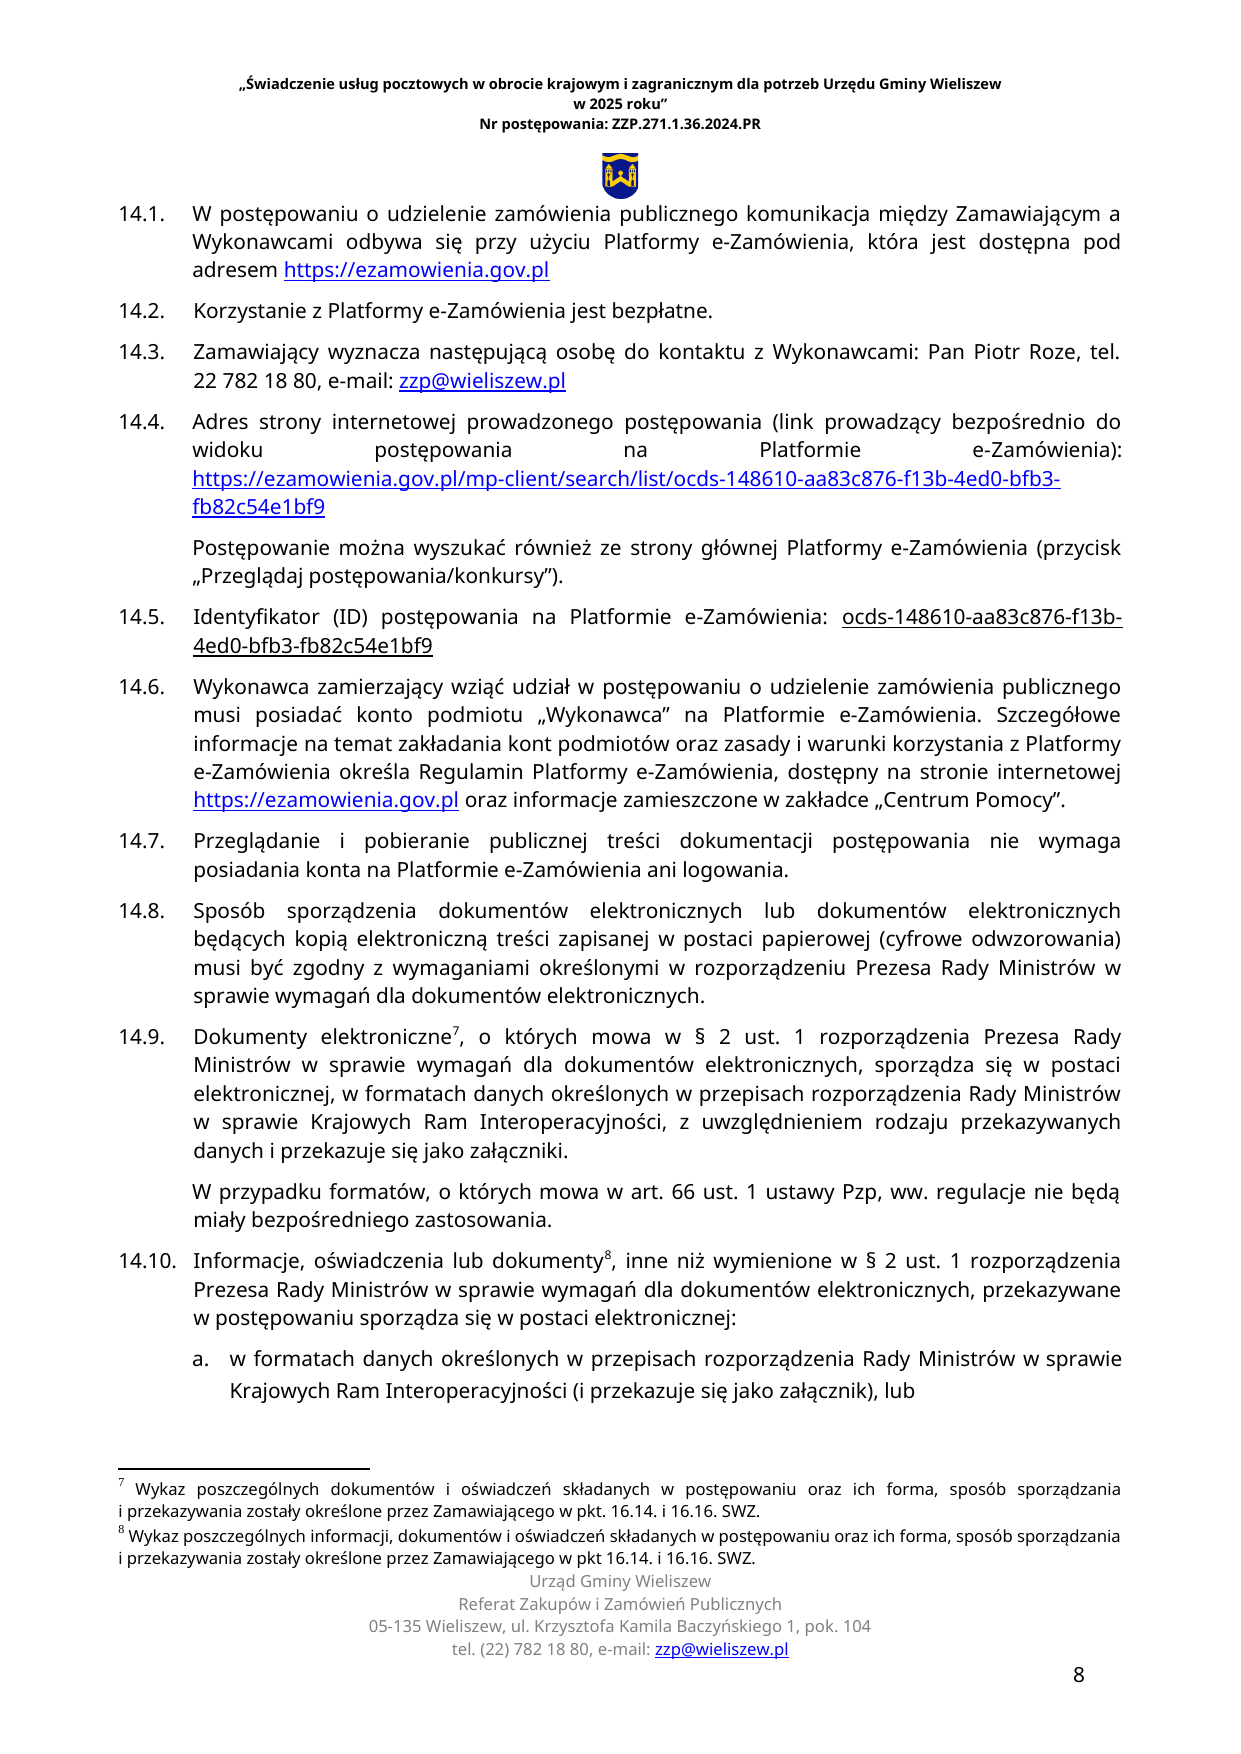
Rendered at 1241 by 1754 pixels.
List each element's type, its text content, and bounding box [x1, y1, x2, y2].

text 14.5. Identyfikator (ID) postępowania na Platformie e-Zamówienia: ocds-148610-aa83c876-f13b-4ed0-bfb3-fb82c54e1bf9 [118, 602, 1122, 659]
text 14.6. Wykonawca zamierzający wziąć udział w postępowaniu o udzielenie zamówienia publicznego musi posiadać konto podmiotu „Wykonawca” na Platformie e-Zamówienia. Szczegółowe informacje na temat zakładania kont podmiotów oraz zasady i warunki korzystania z Platformy e-Zamówienia określa Regulamin Platformy e-Zamówienia, dostępny na stronie internetowej https://ezamowienia.gov.pl oraz informacje zamieszczone w zakładce „Centrum Pomocy”. [118, 672, 1122, 814]
text 14.1. W postępowaniu o udzielenie zamówienia publicznego komunikacja między Zamawiającym a Wykonawcami odbywa się przy użyciu Platformy e-Zamówienia, która jest dostępna pod adresem https://ezamowienia.gov.pl [118, 199, 1122, 284]
text W przypadku formatów, o których mowa w art. 66 ust. 1 ustawy Pzp, ww. regulacje nie będą miały bezpośredniego zastosowania. [192, 1177, 1122, 1234]
text 14.10. Informacje, oświadczenia lub dokumenty, inne niż wymienione w § 2 ust. 1 rozporządzenia Prezesa Rady Ministrów w sprawie wymagań dla dokumentów elektronicznych, przekazywane w postępowaniu sporządza się w postaci elektronicznej: [118, 1246, 1122, 1332]
text Postępowanie można wyszukać również ze strony głównej Platformy e-Zamówienia (przycisk „Przeglądaj postępowania/konkursy”). [192, 533, 1122, 590]
picture [602, 153, 639, 199]
list w formatach danych określonych w przepisach rozporządzenia Rady Ministrów w sprawie Krajowych Ram Interoperacyjności (i przekazuje się jako załącznik), lub [192, 1344, 1122, 1405]
text 14.8. Sposób sporządzenia dokumentów elektronicznych lub dokumentów elektronicznych będących kopią elektroniczną treści zapisanej w postaci papierowej (cyfrowe odwzorowania) musi być zgodny z wymaganiami określonymi w rozporządzeniu Prezesa Rady Ministrów w sprawie wymagań dla dokumentów elektronicznych. [118, 896, 1122, 1010]
text 14.7. Przeglądanie i pobieranie publicznej treści dokumentacji postępowania nie wymaga posiadania konta na Platformie e-Zamówienia ani logowania. [118, 827, 1122, 883]
text 14.4. Adres strony internetowej prowadzonego postępowania (link prowadzący bezpośrednio do widoku postępowania na Platformie e-Zamówienia): https://ezamowienia.gov.pl/mp-client/search/list/ocds-148610-aa83c876-f13b-4ed0-bfb3-fb82c54e1bf9 [118, 407, 1122, 521]
text 14.9. Dokumenty elektroniczne, o których mowa w § 2 ust. 1 rozporządzenia Prezesa Rady Ministrów w sprawie wymagań dla dokumentów elektronicznych, sporządza się w postaci elektronicznej, w formatach danych określonych w przepisach rozporządzenia Rady Ministrów w sprawie Krajowych Ram Interoperacyjności, z uwzględnieniem rodzaju przekazywanych danych i przekazuje się jako załączniki. [118, 1022, 1122, 1164]
text 14.3. Zamawiający wyznacza następującą osobę do kontaktu z Wykonawcami: Pan Piotr Roze, tel. 22 782 18 80, e-mail: zzp@wieliszew.pl [118, 337, 1122, 394]
text 14.2. Korzystanie z Platformy e-Zamówienia jest bezpłatne. [118, 297, 1122, 325]
